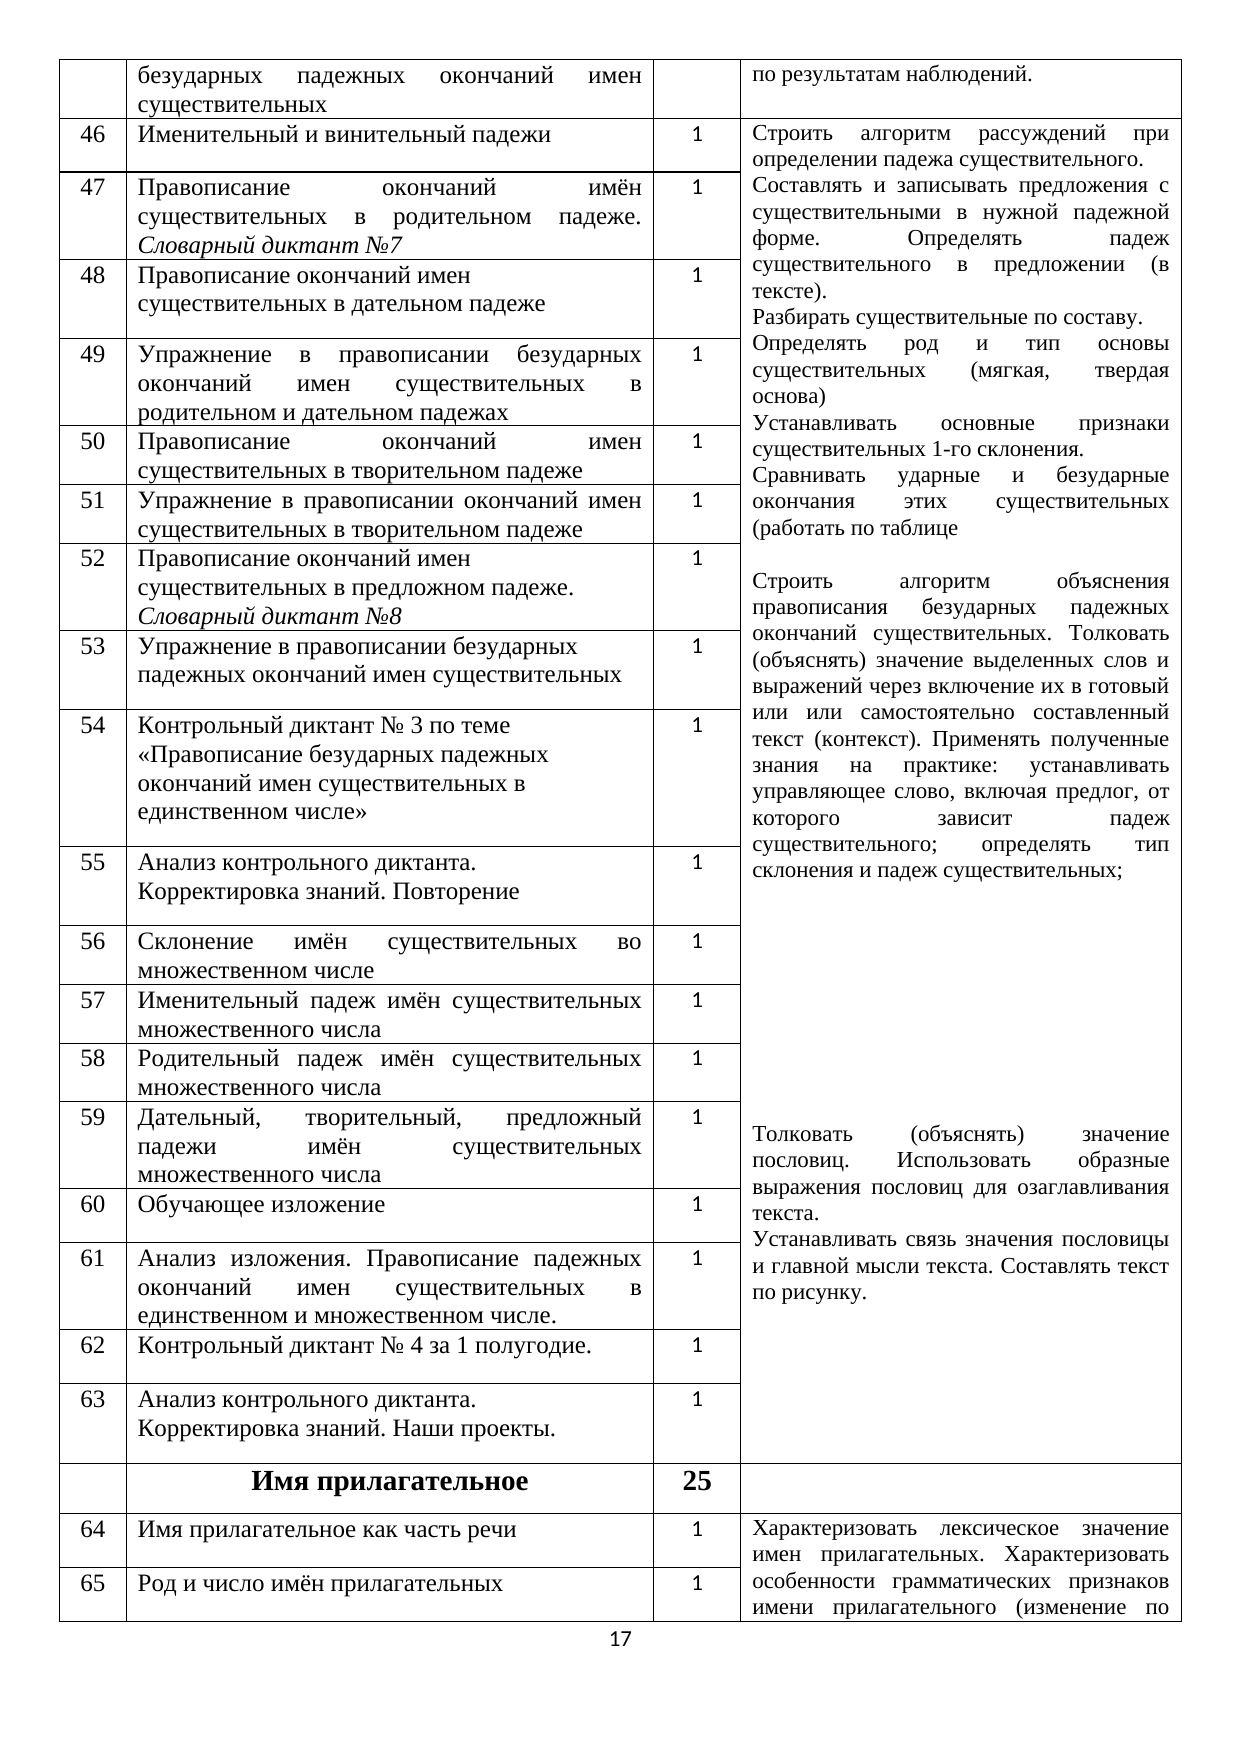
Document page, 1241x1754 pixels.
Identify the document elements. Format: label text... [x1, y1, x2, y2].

table_cell Обучающее изложение [127, 1189, 653, 1242]
table_cell 60 [60, 1189, 126, 1242]
table_cell 1 [654, 544, 740, 630]
table_cell Упражнение в правописании безударных падежных окончаний имен существительных [127, 631, 653, 709]
table_cell Контрольный диктант № 3 по теме «Правописание безударных падежных окончаний имен существительных в единственном числе» [127, 710, 653, 846]
table_cell 45 [60, 60, 126, 118]
table_cell Характеризовать лексическое значение имен прилагательных. Характеризовать особенности грамматических признаков имени прилагательного (изменение по родам, числам, падежам). Объяснять термин родовые окончания имен прилагательных. Выделять из предложения словосочетания прилагательного с существительным, устанавливать связь слов в этих словосочетаниях. [741, 1514, 1181, 1621]
table_cell 47 [60, 173, 126, 259]
table_cell Имя прилагательное как часть речи [127, 1514, 653, 1567]
table_cell 1 [654, 485, 740, 542]
table_cell Упражнение в правописании окончаний имен существительных в творительном падеже [127, 485, 653, 542]
table_cell Правописание окончаний имен существительных в творительном падеже [127, 426, 653, 484]
table_cell 58 [60, 1044, 126, 1101]
table_cell 1 [654, 339, 740, 425]
table_cell Род и число имён прилагательных [127, 1568, 653, 1621]
table_cell 1 [654, 173, 740, 259]
table_cell Склонение имён существительных во множественном числе [127, 926, 653, 984]
table_cell Именительный и винительный падежи [127, 119, 653, 171]
table_cell 62 [60, 1330, 126, 1383]
table_cell 63 [60, 1384, 126, 1462]
table_cell Анализ контрольного диктанта. Корректировка знаний. Повторение [127, 847, 653, 925]
table_cell 61 [60, 1243, 126, 1329]
table_cell 1 [654, 1568, 740, 1621]
table_cell 57 [60, 985, 126, 1042]
table_cell Правописание окончаний имен существительных в предложном падеже. Словарный диктант №8 [127, 544, 653, 630]
table_cell 1 [654, 847, 740, 925]
table_cell 1 [654, 260, 740, 338]
table_cell 1 [654, 985, 740, 1042]
table_cell 1 [654, 1044, 740, 1101]
table_cell 1 [654, 926, 740, 984]
table_cell Имя прилагательное [127, 1464, 653, 1513]
table_cell [60, 1464, 126, 1513]
table_cell Анализ изложения. Правописание падежных окончаний имен существительных в единственном и множественном числе. [127, 1243, 653, 1329]
table_cell 54 [60, 710, 126, 846]
table_cell Контрольный диктант № 4 за 1 полугодие. [127, 1330, 653, 1383]
table_cell 1 [654, 119, 740, 171]
table_cell Упражнение в правописании безударных окончаний имен существительных в родительном и дательном падежах [127, 339, 653, 425]
table_cell 1 [654, 1330, 740, 1383]
table_cell 1 [654, 631, 740, 709]
table_cell Дательный, творительный, предложный падежи имён существительных множественного числа [127, 1102, 653, 1188]
table_cell Анализ контрольного диктанта. Корректировка знаний. Наши проекты. [127, 1384, 653, 1462]
table_cell 1 [654, 1384, 740, 1462]
table_cell 55 [60, 847, 126, 925]
table_cell 25 [654, 1464, 740, 1513]
table_cell 64 [60, 1514, 126, 1567]
table_cell 1 [654, 1243, 740, 1329]
table_cell 1 [654, 1189, 740, 1242]
table_cell [741, 1464, 1181, 1513]
table_cell 1 [654, 710, 740, 846]
table_cell 51 [60, 485, 126, 542]
table_cell 46 [60, 119, 126, 171]
table_cell 56 [60, 926, 126, 984]
table_cell 59 [60, 1102, 126, 1188]
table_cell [127, 60, 653, 118]
table_cell Правописание окончаний имен существительных в дательном падеже [127, 260, 653, 338]
table_cell Строить алгоритм рассуждений при определении падежа существительного. Составлять и записывать предложения с существительными в нужной падежной форме. Определять падеж существительного в предложении (в тексте). Разбирать существительные по составу. Определять род и тип основы существительных (мягкая, твердая основа) Устанавливать основные признаки существительных 1-го склонения. Сравнивать ударные и безударные окончания этих существительных (работать по таблице Строить алгоритм объяснения правописания безударных падежных окончаний существительных. Толковать (объяснять) значение выделенных слов и выражений через включение их в готовый или или самостоятельно составленный текст (контекст). Применять полученные знания на практике: устанавливать управляющее слово, включая предлог, от которого зависит падеж существительного; определять тип склонения и падеж существительных; Толковать (объяснять) значение пословиц. Использовать образные выражения пословиц для озаглавливания текста. Устанавливать связь значения пословицы и главной мысли текста. Составлять текст по рисунку. [741, 119, 1181, 1462]
table_cell 1 [654, 60, 740, 118]
table_cell 1 [654, 1514, 740, 1567]
table_cell 50 [60, 426, 126, 484]
table_cell 53 [60, 631, 126, 709]
table_cell 65 [60, 1568, 126, 1621]
table_cell 52 [60, 544, 126, 630]
table_cell 48 [60, 260, 126, 338]
table_cell Именительный падеж имён существительных множественного числа [127, 985, 653, 1042]
table_cell Правописание окончаний имён существительных в родительном падеже. Словарный диктант №7 [127, 173, 653, 259]
table_cell Родительный падеж имён существительных множественного числа [127, 1044, 653, 1101]
table_cell 49 [60, 339, 126, 425]
table_cell 1 [654, 426, 740, 484]
table_cell 1 [654, 1102, 740, 1188]
